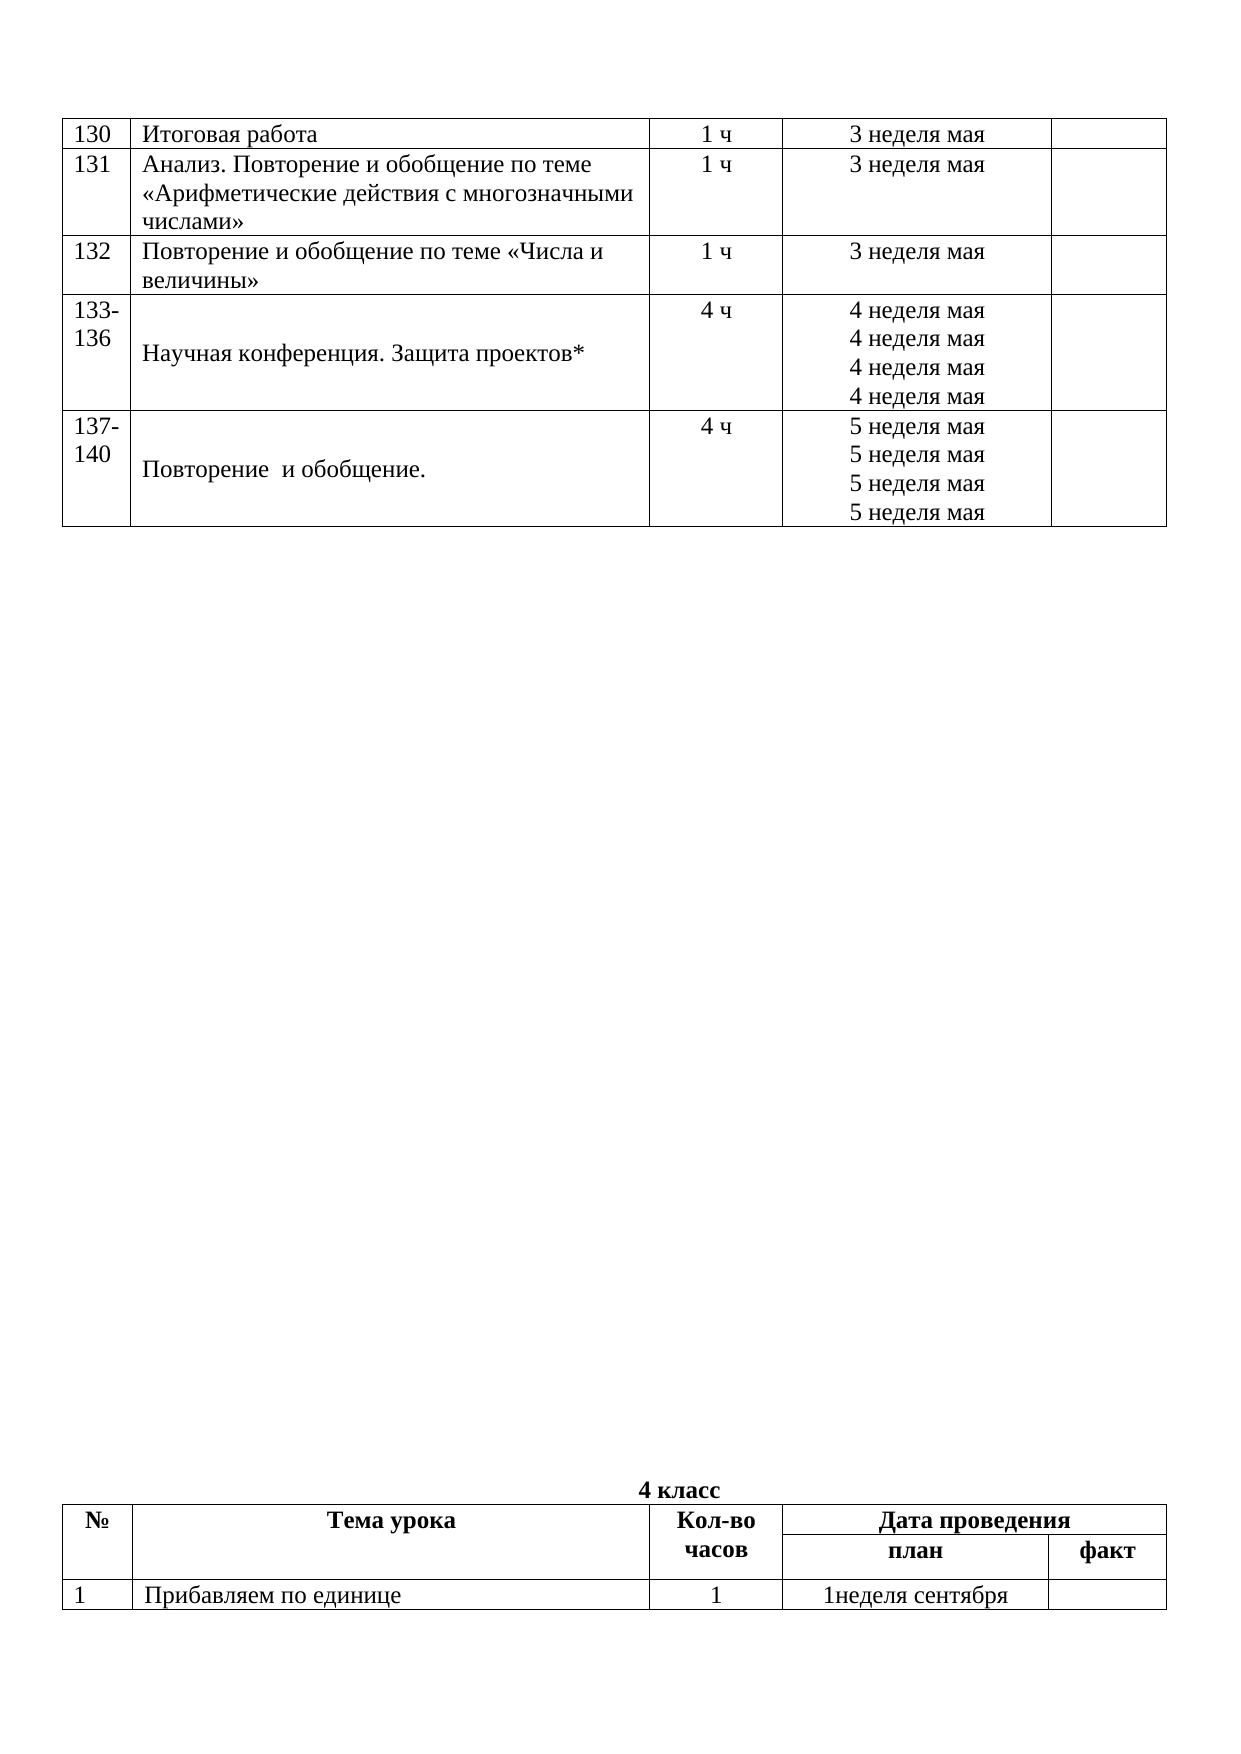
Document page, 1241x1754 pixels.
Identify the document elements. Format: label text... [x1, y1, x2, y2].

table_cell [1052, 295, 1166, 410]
text 4 класс [133, 1476, 1181, 1504]
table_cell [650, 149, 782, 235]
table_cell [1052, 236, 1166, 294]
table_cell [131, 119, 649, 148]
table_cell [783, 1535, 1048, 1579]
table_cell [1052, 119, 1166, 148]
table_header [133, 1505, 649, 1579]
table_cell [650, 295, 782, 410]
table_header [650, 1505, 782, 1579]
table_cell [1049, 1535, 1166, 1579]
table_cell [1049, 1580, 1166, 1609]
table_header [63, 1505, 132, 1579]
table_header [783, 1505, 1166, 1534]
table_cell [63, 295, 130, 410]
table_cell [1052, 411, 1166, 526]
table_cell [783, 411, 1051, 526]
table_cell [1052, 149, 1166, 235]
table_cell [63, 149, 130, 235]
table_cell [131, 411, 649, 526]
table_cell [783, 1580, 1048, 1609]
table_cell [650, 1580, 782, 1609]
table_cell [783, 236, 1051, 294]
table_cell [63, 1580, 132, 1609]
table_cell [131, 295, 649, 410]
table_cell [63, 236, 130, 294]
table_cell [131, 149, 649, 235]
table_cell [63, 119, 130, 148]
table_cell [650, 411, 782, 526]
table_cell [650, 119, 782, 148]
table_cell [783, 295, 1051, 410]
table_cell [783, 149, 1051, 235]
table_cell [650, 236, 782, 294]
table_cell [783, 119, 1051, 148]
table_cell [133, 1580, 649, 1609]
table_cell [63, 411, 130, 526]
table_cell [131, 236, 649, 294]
